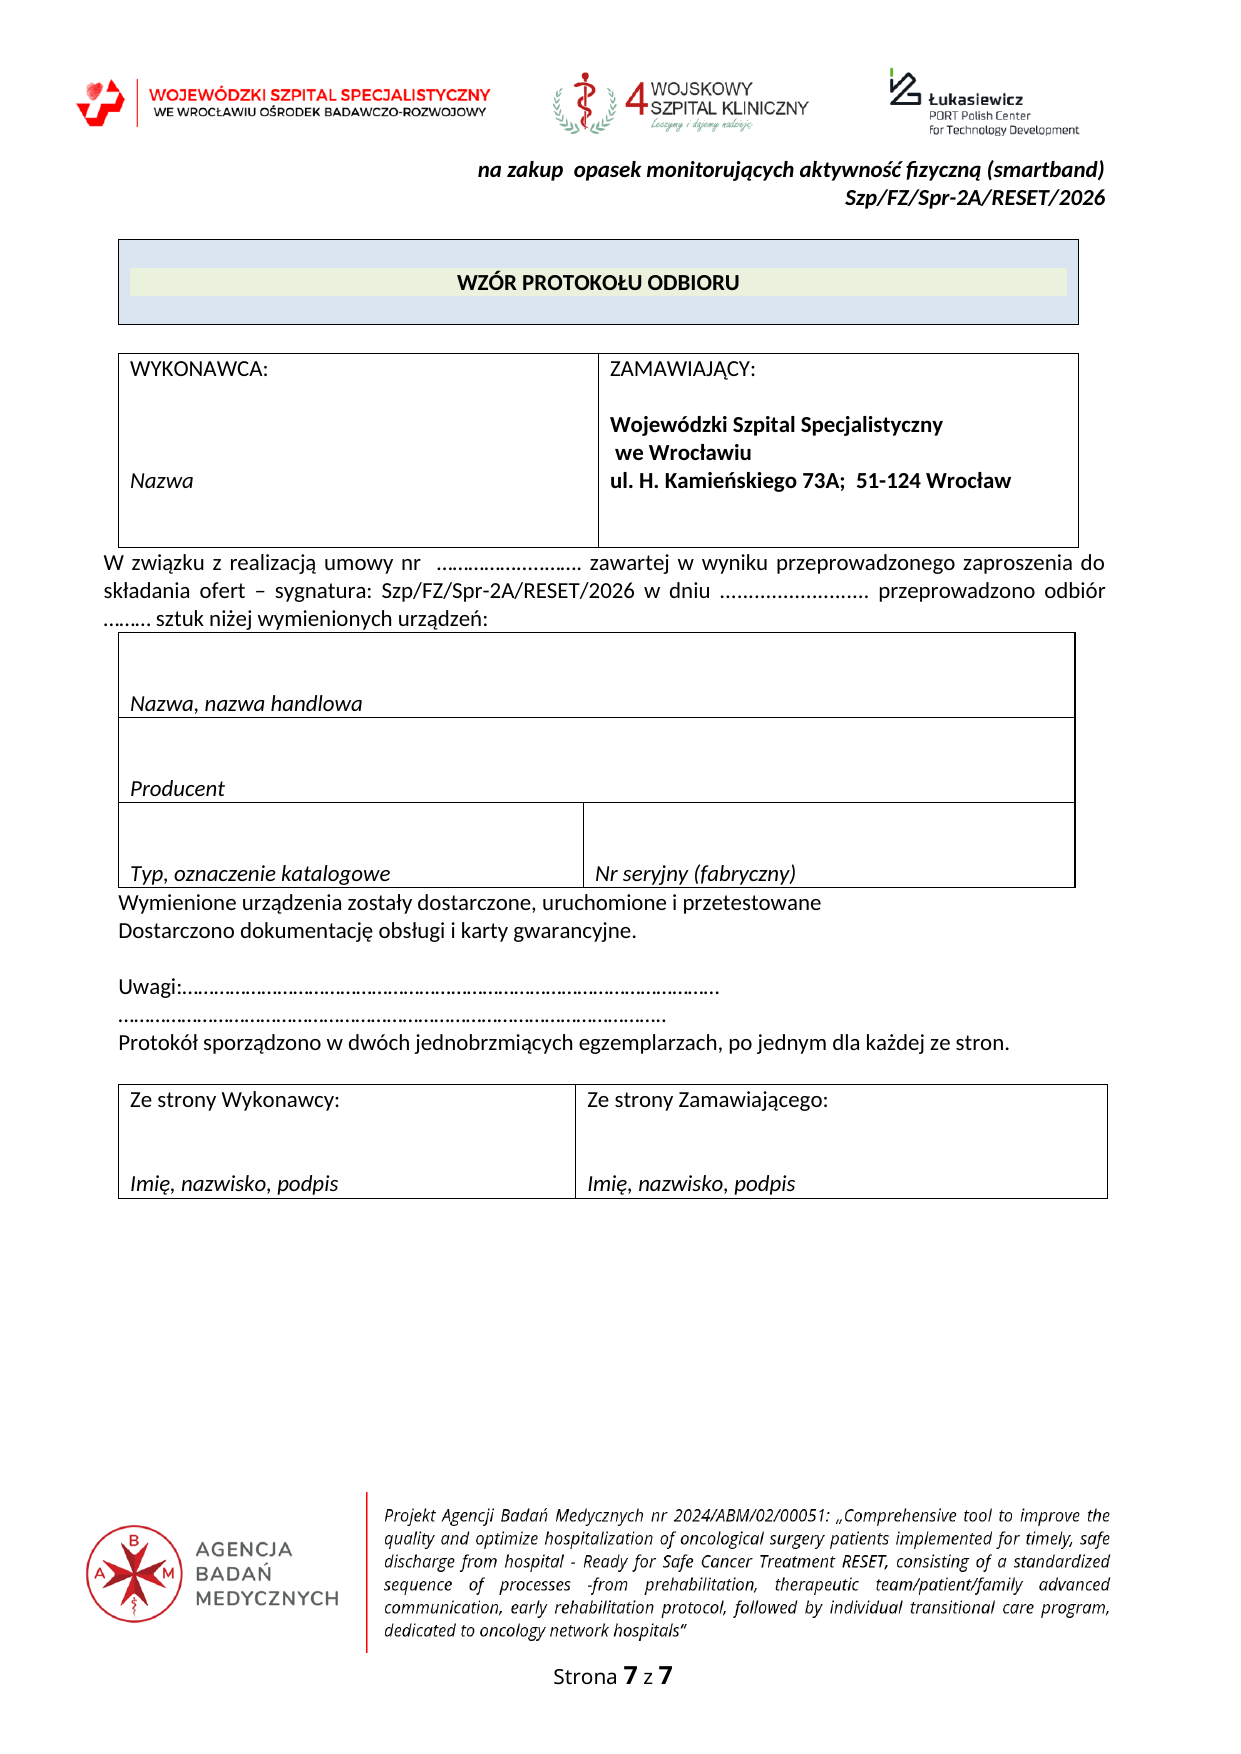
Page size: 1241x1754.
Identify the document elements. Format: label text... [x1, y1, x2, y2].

table_cell Nr seryjny (fabryczny) [584, 803, 1074, 887]
table_header WYKONAWCA: Nazwa [119, 354, 598, 547]
table_header WZÓR PROTOKOŁU ODBIORU [119, 240, 1078, 324]
table_header Ze strony Wykonawcy: Imię, nazwisko, podpis [119, 1085, 575, 1197]
text Uwagi:………………………………………………………………………………………… ………………………………………………………………………………………….. [118, 972, 1107, 1028]
table_cell Producent [119, 718, 1074, 802]
text Dostarczono dokumentację obsługi i karty gwarancyjne. [118, 916, 1107, 944]
text W związku z realizacją umowy nr …………….....……. zawartej w wyniku przeprowadzonego zaproszenia do składania ofert – sygnatura: Szp/FZ/Spr-2A/RESET/2026 w dniu .......................... przeprowadzono odbiór ……… sztuk niżej wymienionych urządzeń: [103, 548, 1107, 632]
table_cell Typ, oznaczenie katalogowe [119, 803, 583, 887]
text Protokół sporządzono w dwóch jednobrzmiących egzemplarzach, po jednym dla każdej ze stron. [118, 1028, 1107, 1056]
picture [0, 1492, 1211, 1654]
text Szp/FZ/Spr-2A/RESET/2026 [118, 183, 1107, 211]
table_header Nazwa, nazwa handlowa [119, 633, 1074, 717]
picture [0, 65, 1212, 139]
table_header ZAMAWIAJĄCY: Wojewódzki Szpital Specjalistyczny we Wrocławiu ul. H. Kamieńskiego 73A; 51-124 Wrocław [599, 354, 1078, 547]
text Wymienione urządzenia zostały dostarczone, uruchomione i przetestowane [118, 888, 1107, 916]
text na zakup opasek monitorujących aktywność fizyczną (smartband) [118, 155, 1107, 183]
table_header Ze strony Zamawiającego: Imię, nazwisko, podpis [576, 1085, 1107, 1197]
